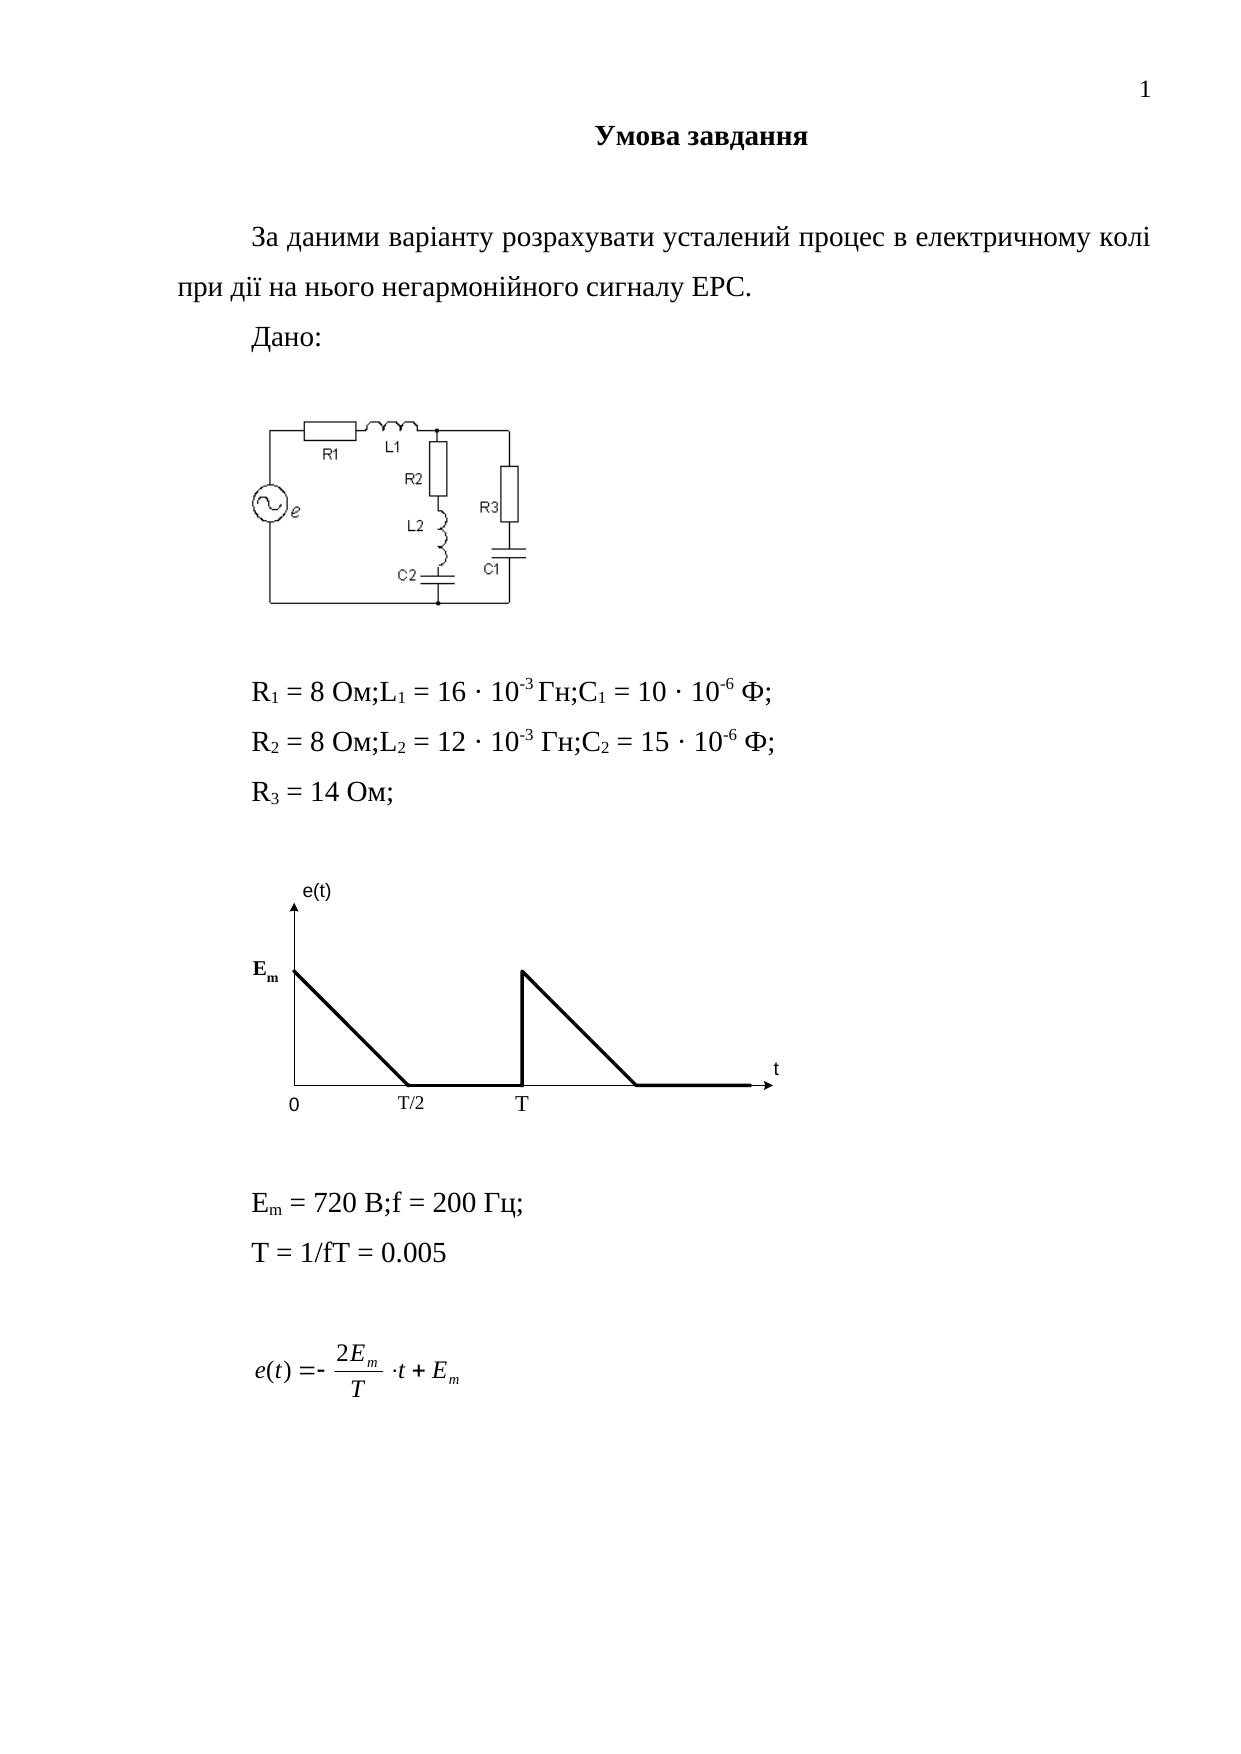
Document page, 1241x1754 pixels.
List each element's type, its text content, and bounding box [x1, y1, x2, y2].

text Дано: [177, 319, 1152, 353]
text R1 = 8 Oм;L1 = 16 · 10-3 Гн;С1 = 10 · 10-6 Ф; [177, 674, 1152, 707]
text За даними варіанту розрахувати усталений процес в електричному колі при дії на нього негармонійного сигналу ЕРС. [177, 219, 1152, 303]
text T = 1/fT = 0.005 [177, 1236, 1152, 1269]
text Умова завдання [177, 118, 1152, 152]
text Em = 720 B;f = 200 Гц; [177, 1185, 1152, 1219]
text R2 = 8 Ом;L2 = 12 · 10-3 Гн;С2 = 15 · 10-6 Ф; [177, 724, 1152, 758]
text R3 = 14 Ом; [177, 774, 1152, 808]
picture [251, 419, 536, 609]
